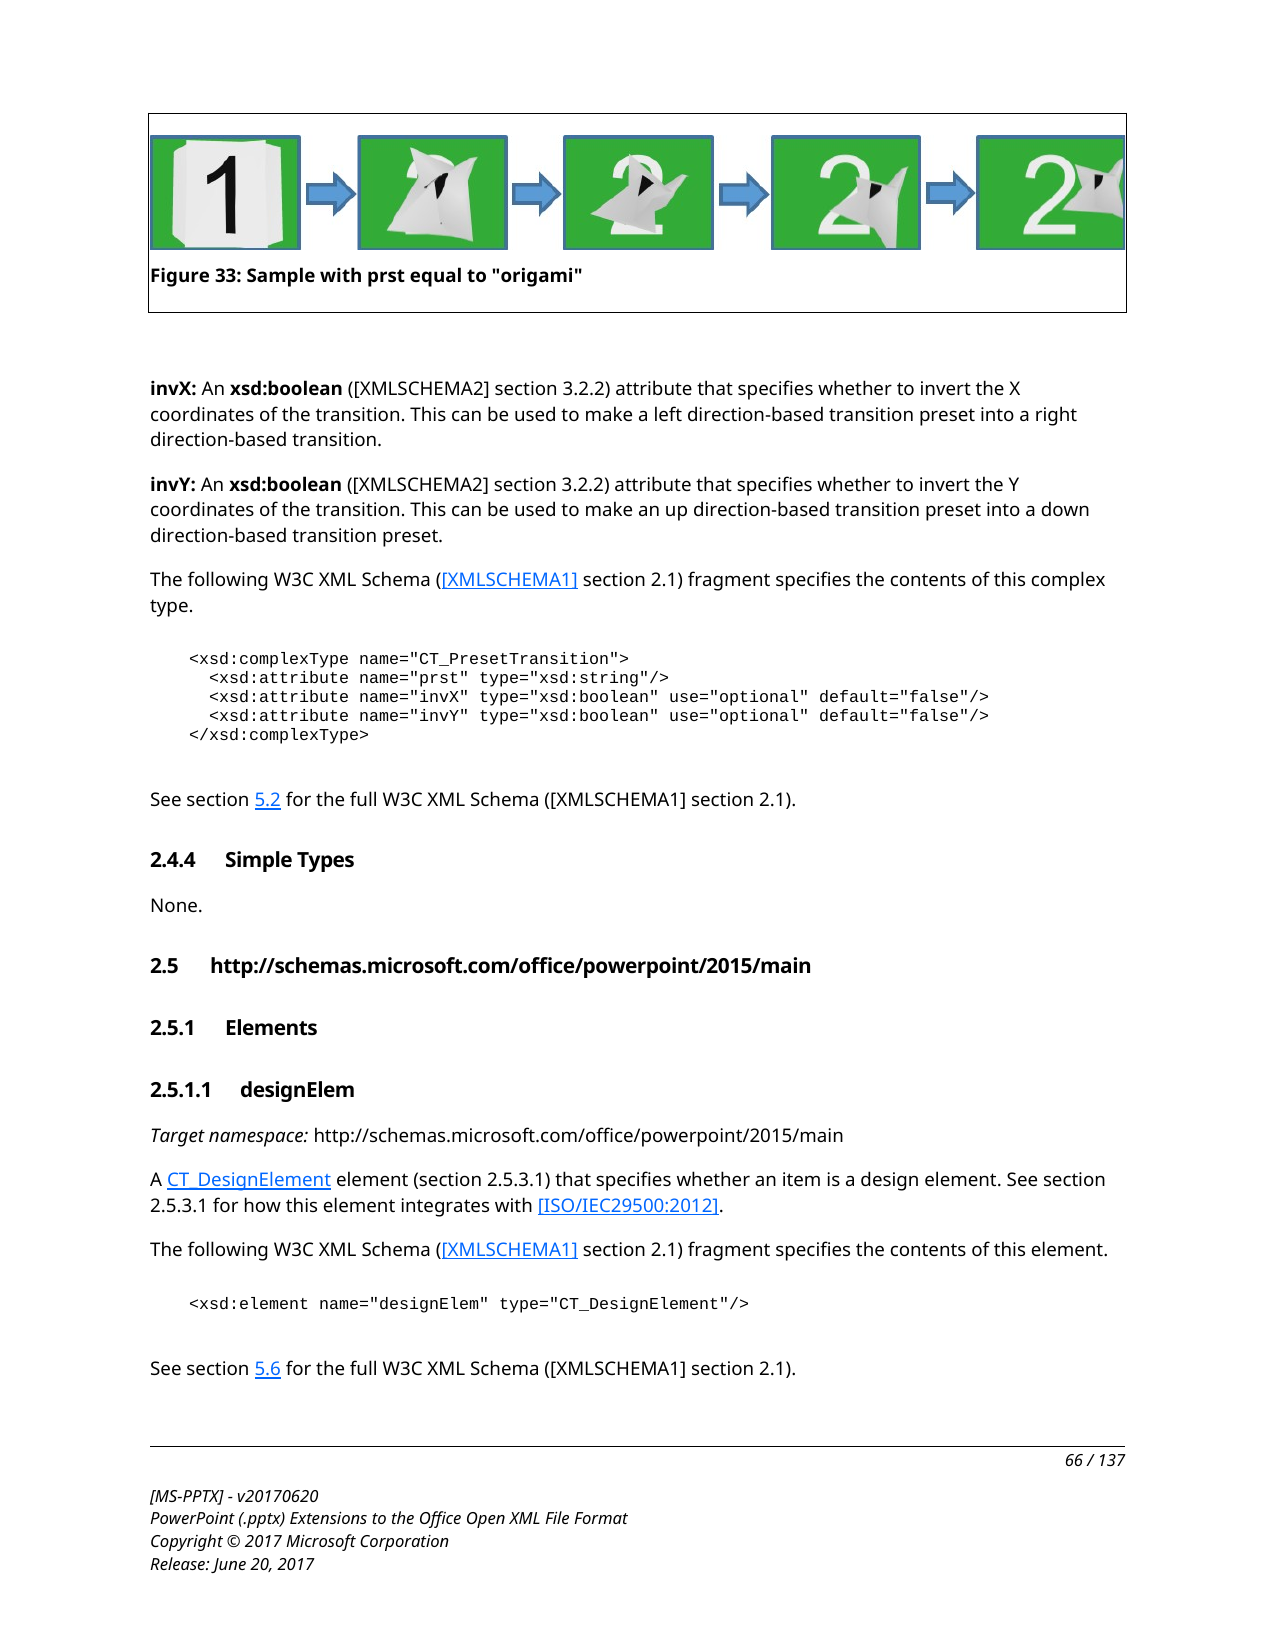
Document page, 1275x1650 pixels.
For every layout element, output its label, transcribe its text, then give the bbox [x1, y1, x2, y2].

text The following W3C XML Schema ([XMLSCHEMA1] section 2.1) fragment specifies the contents of this element. [150, 1236, 1125, 1262]
text The following W3C XML Schema ([XMLSCHEMA1] section 2.1) fragment specifies the contents of this complex type. [150, 566, 1125, 617]
text <xsd:attribute name="prst" type="xsd:string"/> [175, 655, 1137, 674]
subtitle Elements [150, 1013, 1125, 1042]
text invY: An xsd:boolean ([XMLSCHEMA2] section 3.2.2) attribute that specifies whether to invert the Y coordinates of the transition. This can be used to make an up direction-based transition preset into a down direction-based transition preset. [150, 471, 1125, 548]
text <xsd:attribute name="invX" type="xsd:boolean" use="optional" default="false"/> [175, 674, 1137, 693]
text <xsd:element name="designElem" type="CT_DesignElement"/> [175, 1287, 1137, 1324]
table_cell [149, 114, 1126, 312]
subtitle http://schemas.microsoft.com/office/powerpoint/2015/main [150, 952, 1125, 980]
subtitle Simple Types [150, 846, 1125, 874]
text </xsd:complexType> [175, 712, 1137, 755]
text None. [150, 893, 1125, 918]
text <xsd:attribute name="invY" type="xsd:boolean" use="optional" default="false"/> [175, 693, 1137, 712]
text See section 5.2 for the full W3C XML Schema ([XMLSCHEMA1] section 2.1). [150, 787, 1125, 812]
text invX: An xsd:boolean ([XMLSCHEMA2] section 3.2.2) attribute that specifies whether to invert the X coordinates of the transition. This can be used to make a left direction-based transition preset into a right direction-based transition. [150, 376, 1125, 452]
text Target namespace: http://schemas.microsoft.com/office/powerpoint/2015/main [150, 1122, 1125, 1148]
subtitle designElem [150, 1075, 1125, 1103]
text A CT_DesignElement element (section 2.5.3.1) that specifies whether an item is a design element. See section 2.5.3.1 for how this element integrates with [ISO/IEC29500:2012]. [150, 1167, 1125, 1218]
text See section 5.6 for the full W3C XML Schema ([XMLSCHEMA1] section 2.1). [150, 1356, 1125, 1381]
